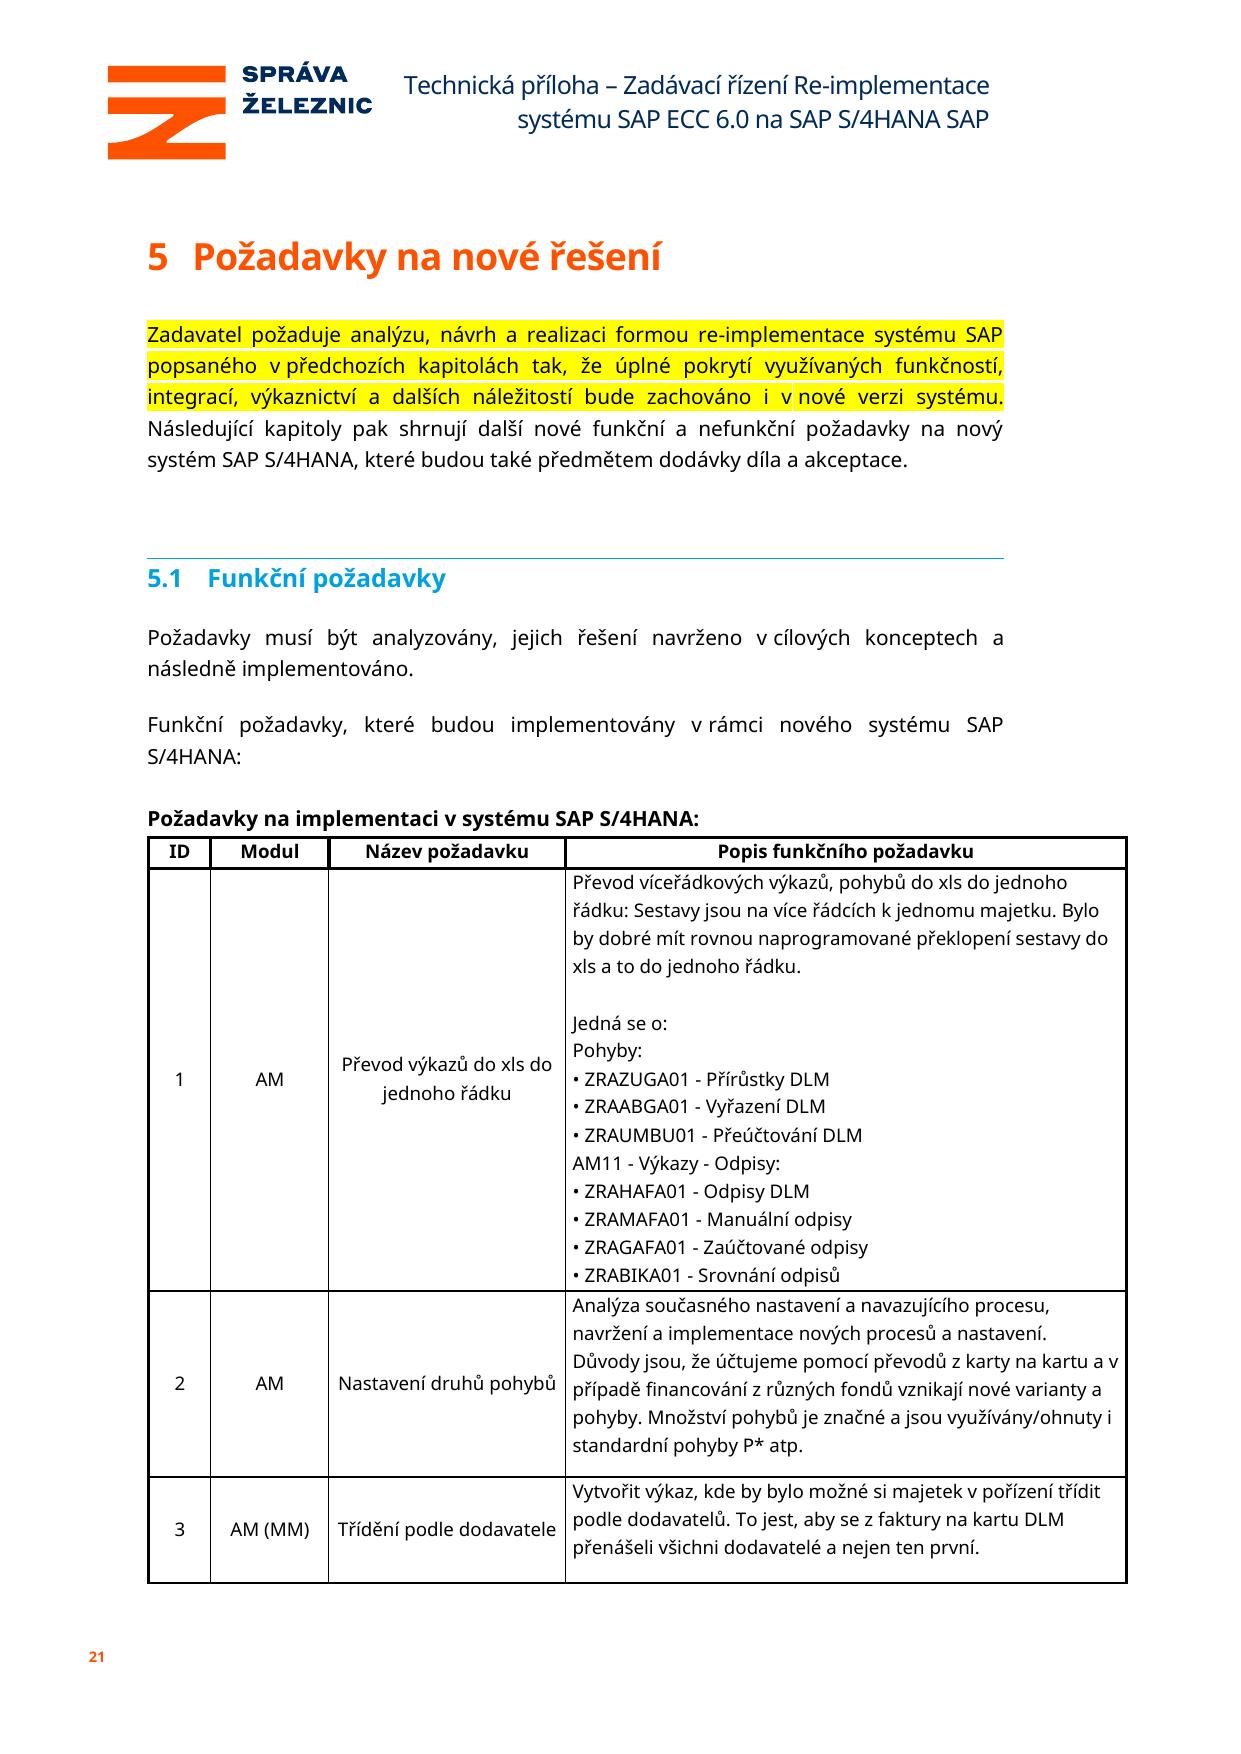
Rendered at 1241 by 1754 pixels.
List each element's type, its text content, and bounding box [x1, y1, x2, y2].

table_cell 1 [150, 870, 210, 1290]
table_cell 3 [150, 1478, 210, 1582]
table_cell AM [211, 870, 328, 1290]
table_cell Třídění podle dodavatele [329, 1478, 565, 1582]
subtitle Funkční požadavky [147, 559, 1004, 595]
text Funkční požadavky, které budou implementovány v rámci nového systému SAP S/4HANA: [147, 711, 1004, 770]
table_header Popis funkčního požadavku [567, 839, 1125, 867]
text Požadavky na implementaci v systému SAP S/4HANA: [147, 804, 1004, 833]
table_cell 2 [150, 1292, 210, 1476]
table_cell Nastavení druhů pohybů [329, 1292, 565, 1476]
subtitle Požadavky na nové řešení [147, 230, 1004, 281]
table_cell Převod víceřádkových výkazů, pohybů do xls do jednoho řádku: Sestavy jsou na více řádcích k jednomu majetku. Bylo by dobré mít rovnou naprogramované překlopení sestavy do xls a to do jednoho řádku. Jedná se o: Pohyby: • ZRAZUGA01 - Přírůstky DLM • ZRAABGA01 - Vyřazení DLM • ZRAUMBU01 - Přeúčtování DLM AM11 - Výkazy - Odpisy: • ZRAHAFA01 - Odpisy DLM • ZRAMAFA01 - Manuální odpisy • ZRAGAFA01 - Zaúčtované odpisy • ZRABIKA01 - Srovnání odpisů [566, 870, 1125, 1290]
text Zadavatel požaduje analýzu, návrh a realizaci formou re-implementace systému SAP popsaného v předchozích kapitolách tak, že úplné pokrytí využívaných funkčností, integrací, výkaznictví a dalších náležitostí bude zachováno i v nové verzi systému. Následující kapitoly pak shrnují další nové funkční a nefunkční požadavky na nový systém SAP S/4HANA, které budou také předmětem dodávky díla a akceptace. [147, 380, 1004, 473]
table_cell AM (MM) [211, 1478, 328, 1582]
table_header ID [150, 839, 209, 867]
table_cell Převod výkazů do xls do jednoho řádku [329, 870, 565, 1290]
table_header Název požadavku [331, 839, 564, 867]
table_header Modul [212, 839, 327, 867]
table_cell AM [211, 1292, 328, 1476]
table_cell Vytvořit výkaz, kde by bylo možné si majetek v pořízení třídit podle dodavatelů. To jest, aby se z faktury na kartu DLM přenášeli všichni dodavatelé a nejen ten první. [566, 1478, 1125, 1582]
text Požadavky musí být analyzovány, jejich řešení navrženo v cílových konceptech a následně implementováno. [147, 623, 1004, 683]
table_cell Analýza současného nastavení a navazujícího procesu, navržení a implementace nových procesů a nastavení. Důvody jsou, že účtujeme pomocí převodů z karty na kartu a v případě financování z různých fondů vznikají nové varianty a pohyby. Množství pohybů je značné a jsou využívány/ohnuty i standardní pohyby P* atp. [566, 1292, 1125, 1476]
